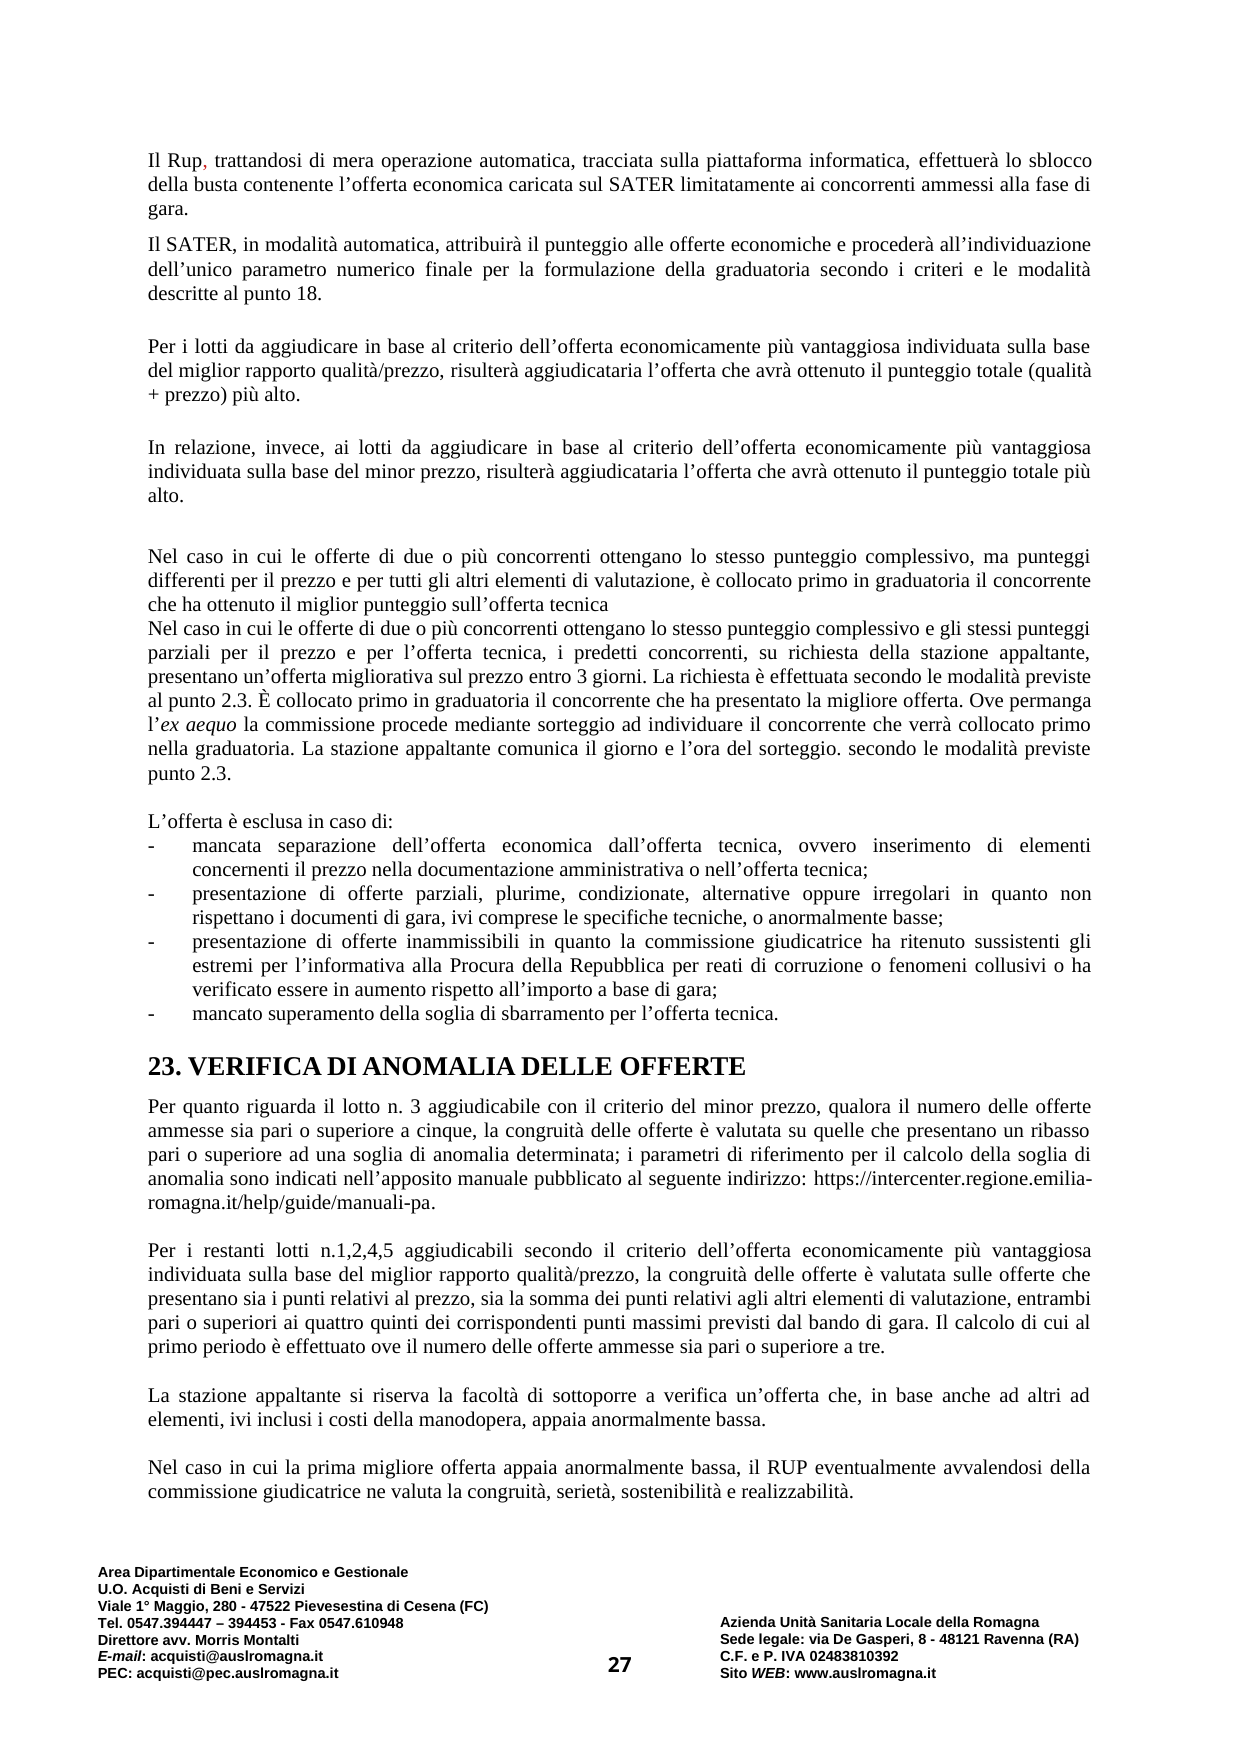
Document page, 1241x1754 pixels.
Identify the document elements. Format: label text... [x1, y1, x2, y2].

text Il Rup, trattandosi di mera operazione automatica, tracciata sulla piattaforma informatica, effettuerà lo sblocco della busta contenente l’offerta economica caricata sul SATER limitatamente ai concorrenti ammessi alla fase di gara. [148, 148, 1092, 220]
text Nel caso in cui le offerte di due o più concorrenti ottengano lo stesso punteggio complessivo e gli stessi punteggi parziali per il prezzo e per l’offerta tecnica, i predetti concorrenti, su richiesta della stazione appaltante, presentano un’offerta migliorativa sul prezzo entro 3 giorni. La richiesta è effettuata secondo le modalità previste al punto 2.3. È collocato primo in graduatoria il concorrente che ha presentato la migliore offerta. Ove permanga l’ex aequo la commissione procede mediante sorteggio ad individuare il concorrente che verrà collocato primo nella graduatoria. La stazione appaltante comunica il giorno e l’ora del sorteggio. secondo le modalità previste punto 2.3. [148, 616, 1092, 784]
list mancata separazione dell’offerta economica dall’offerta tecnica, ovvero inserimento di elementi concernenti il prezzo nella documentazione amministrativa o nell’offerta tecnica; [148, 833, 1092, 881]
text Nel caso in cui le offerte di due o più concorrenti ottengano lo stesso punteggio complessivo, ma punteggi differenti per il prezzo e per tutti gli altri elementi di valutazione, è collocato primo in graduatoria il concorrente che ha ottenuto il miglior punteggio sull’offerta tecnica [148, 544, 1092, 616]
text Nel caso in cui la prima migliore offerta appaia anormalmente bassa, il RUP eventualmente avvalendosi della commissione giudicatrice ne valuta la congruità, serietà, sostenibilità e realizzabilità. [148, 1455, 1092, 1503]
text Il SATER, in modalità automatica, attribuirà il punteggio alle offerte economiche e procederà all’individuazione dell’unico parametro numerico finale per la formulazione della graduatoria secondo i criteri e le modalità descritte al punto 18. [148, 232, 1092, 304]
text In relazione, invece, ai lotti da aggiudicare in base al criterio dell’offerta economicamente più vantaggiosa individuata sulla base del minor prezzo, risulterà aggiudicataria l’offerta che avrà ottenuto il punteggio totale più alto. [148, 435, 1092, 507]
list presentazione di offerte parziali, plurime, condizionate, alternative oppure irregolari in quanto non rispettano i documenti di gara, ivi comprese le specifiche tecniche, o anormalmente basse; [148, 881, 1092, 929]
text L’offerta è esclusa in caso di: [148, 808, 1092, 833]
list mancato superamento della soglia di sbarramento per l’offerta tecnica. [148, 1001, 1092, 1025]
text Per i restanti lotti n.1,2,4,5 aggiudicabili secondo il criterio dell’offerta economicamente più vantaggiosa individuata sulla base del miglior rapporto qualità/prezzo, la congruità delle offerte è valutata sulle offerte che presentano sia i punti relativi al prezzo, sia la somma dei punti relativi agli altri elementi di valutazione, entrambi pari o superiori ai quattro quinti dei corrispondenti punti massimi previsti dal bando di gara. Il calcolo di cui al primo periodo è effettuato ove il numero delle offerte ammesse sia pari o superiore a tre. [148, 1238, 1092, 1358]
list presentazione di offerte inammissibili in quanto la commissione giudicatrice ha ritenuto sussistenti gli estremi per l’informativa alla Procura della Repubblica per reati di corruzione o fenomeni collusivi o ha verificato essere in aumento rispetto all’importo a base di gara; [148, 929, 1092, 1001]
text Per i lotti da aggiudicare in base al criterio dell’offerta economicamente più vantaggiosa individuata sulla base del miglior rapporto qualità/prezzo, risulterà aggiudicataria l’offerta che avrà ottenuto il punteggio totale (qualità + prezzo) più alto. [148, 358, 1092, 406]
title 23. VERIFICA DI ANOMALIA DELLE OFFERTE [148, 1050, 1092, 1081]
text Per quanto riguarda il lotto n. 3 aggiudicabile con il criterio del minor prezzo, qualora il numero delle offerte ammesse sia pari o superiore a cinque, la congruità delle offerte è valutata su quelle che presentano un ribasso pari o superiore ad una soglia di anomalia determinata; i parametri di riferimento per il calcolo della soglia di anomalia sono indicati nell’apposito manuale pubblicato al seguente indirizzo: https://intercenter.regione.emilia-romagna.it/help/guide/manuali-pa. [148, 1094, 1092, 1214]
text La stazione appaltante si riserva la facoltà di sottoporre a verifica un’offerta che, in base anche ad altri ad elementi, ivi inclusi i costi della manodopera, appaia anormalmente bassa. [148, 1382, 1092, 1431]
